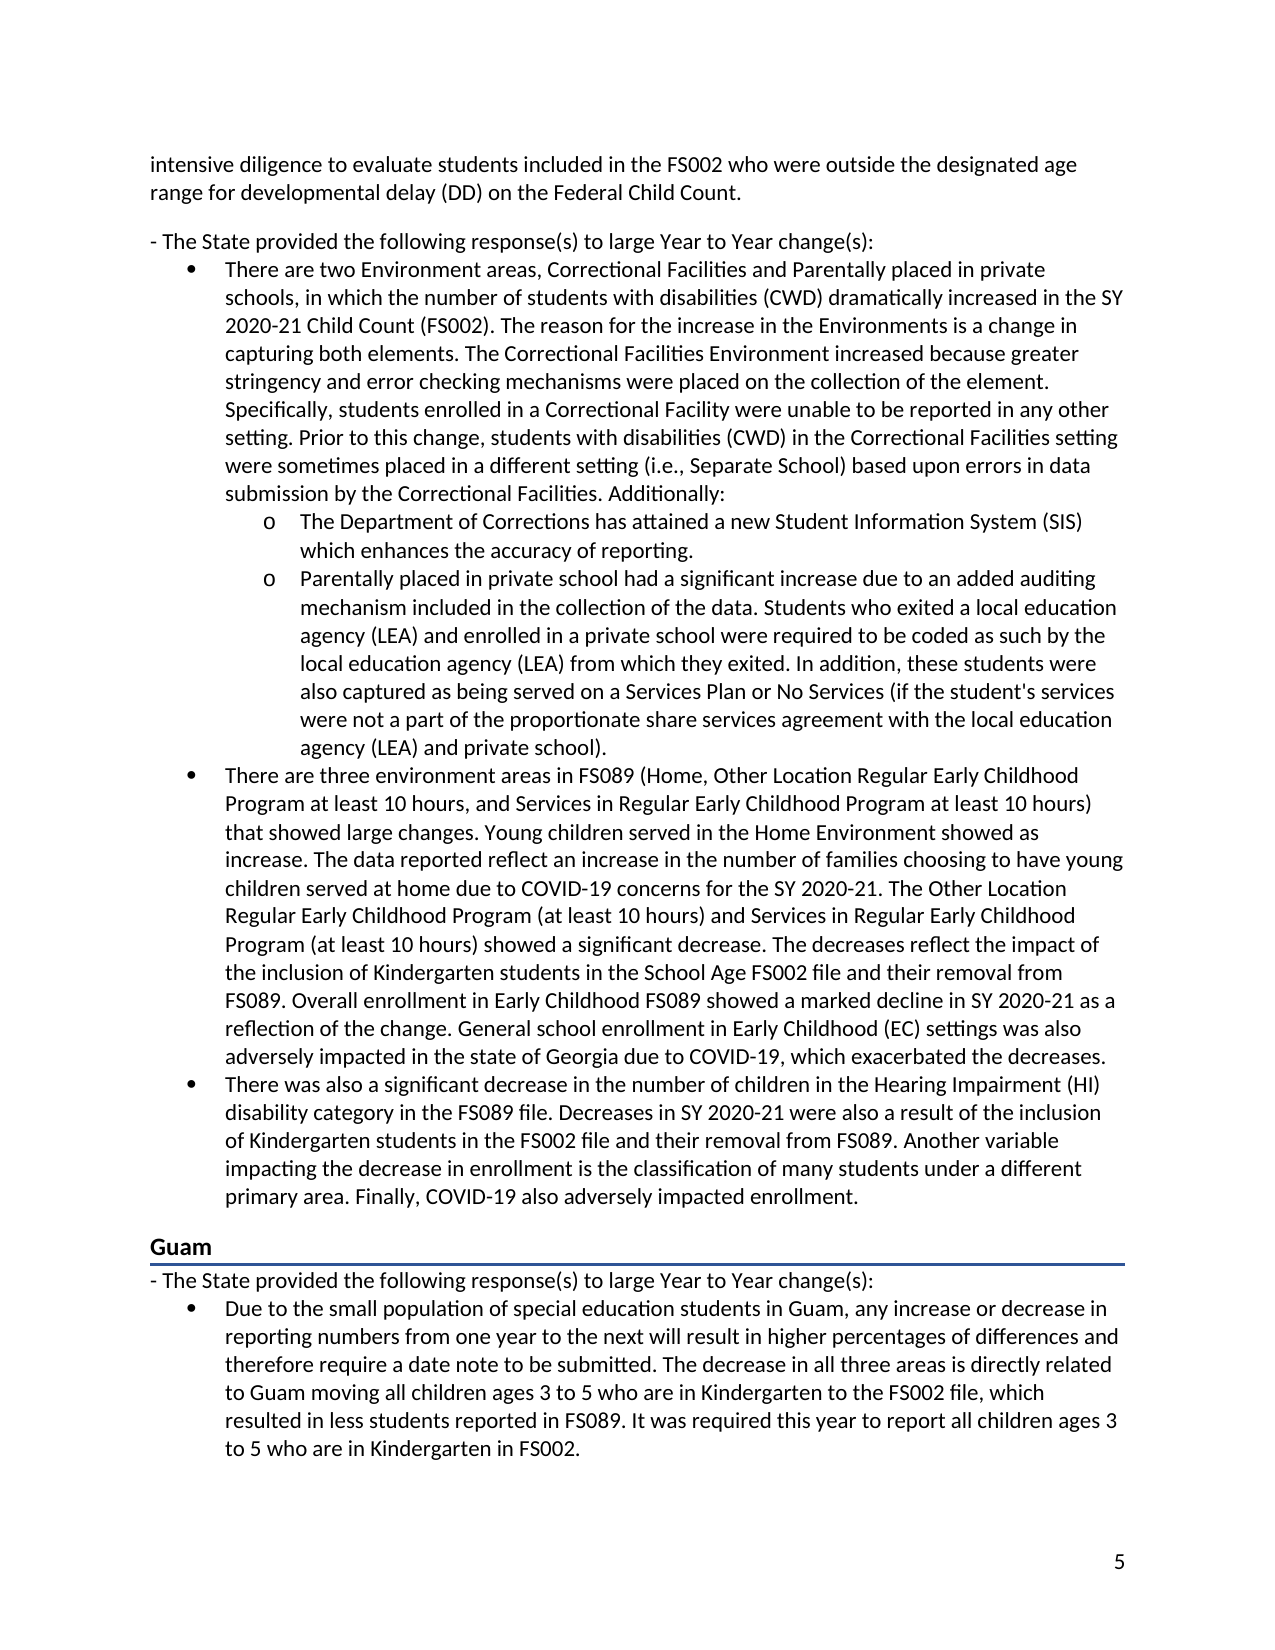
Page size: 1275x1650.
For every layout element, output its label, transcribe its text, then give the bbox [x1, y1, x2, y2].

text Guam [150, 1231, 1125, 1263]
list The Department of Corrections has attained a new Student Information System (SIS) which enhances the accuracy of reporting. [262, 507, 1125, 564]
list Due to the small population of special education students in Guam, any increase or decrease in reporting numbers from one year to the next will result in higher percentages of differences and therefore require a date note to be submitted. The decrease in all three areas is directly related to Guam moving all children ages 3 to 5 who are in Kindergarten to the FS002 file, which resulted in less students reported in FS089. It was required this year to report all children ages 3 to 5 who are in Kindergarten in FS002. [187, 1294, 1125, 1463]
list There are two Environment areas, Correctional Facilities and Parentally placed in private schools, in which the number of students with disabilities (CWD) dramatically increased in the SY 2020-21 Child Count (FS002). The reason for the increase in the Environments is a change in capturing both elements. The Correctional Facilities Environment increased because greater stringency and error checking mechanisms were placed on the collection of the element. Specifically, students enrolled in a Correctional Facility were unable to be reported in any other setting. Prior to this change, students with disabilities (CWD) in the Correctional Facilities setting were sometimes placed in a different setting (i.e., Separate School) based upon errors in data submission by the Correctional Facilities. Additionally: [187, 255, 1125, 507]
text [150, 150, 1125, 206]
text - The State provided the following response(s) to large Year to Year change(s): [150, 227, 1125, 255]
text - The State provided the following response(s) to large Year to Year change(s): [150, 1266, 1125, 1294]
list Parentally placed in private school had a significant increase due to an added auditing mechanism included in the collection of the data. Students who exited a local education agency (LEA) and enrolled in a private school were required to be coded as such by the local education agency (LEA) from which they exited. In addition, these students were also captured as being served on a Services Plan or No Services (if the student's services were not a part of the proportionate share services agreement with the local education agency (LEA) and private school). [262, 564, 1125, 762]
list There was also a significant decrease in the number of children in the Hearing Impairment (HI) disability category in the FS089 file. Decreases in SY 2020-21 were also a result of the inclusion of Kindergarten students in the FS002 file and their removal from FS089. Another variable impacting the decrease in enrollment is the classification of many students under a different primary area. Finally, COVID-19 also adversely impacted enrollment. [187, 1070, 1125, 1210]
list There are three environment areas in FS089 (Home, Other Location Regular Early Childhood Program at least 10 hours, and Services in Regular Early Childhood Program at least 10 hours) that showed large changes. Young children served in the Home Environment showed as increase. The data reported reflect an increase in the number of families choosing to have young children served at home due to COVID-19 concerns for the SY 2020-21. The Other Location Regular Early Childhood Program (at least 10 hours) and Services in Regular Early Childhood Program (at least 10 hours) showed a significant decrease. The decreases reflect the impact of the inclusion of Kindergarten students in the School Age FS002 file and their removal from FS089. Overall enrollment in Early Childhood FS089 showed a marked decline in SY 2020-21 as a reflection of the change. General school enrollment in Early Childhood (EC) settings was also adversely impacted in the state of Georgia due to COVID-19, which exacerbated the decreases. [187, 762, 1125, 1070]
